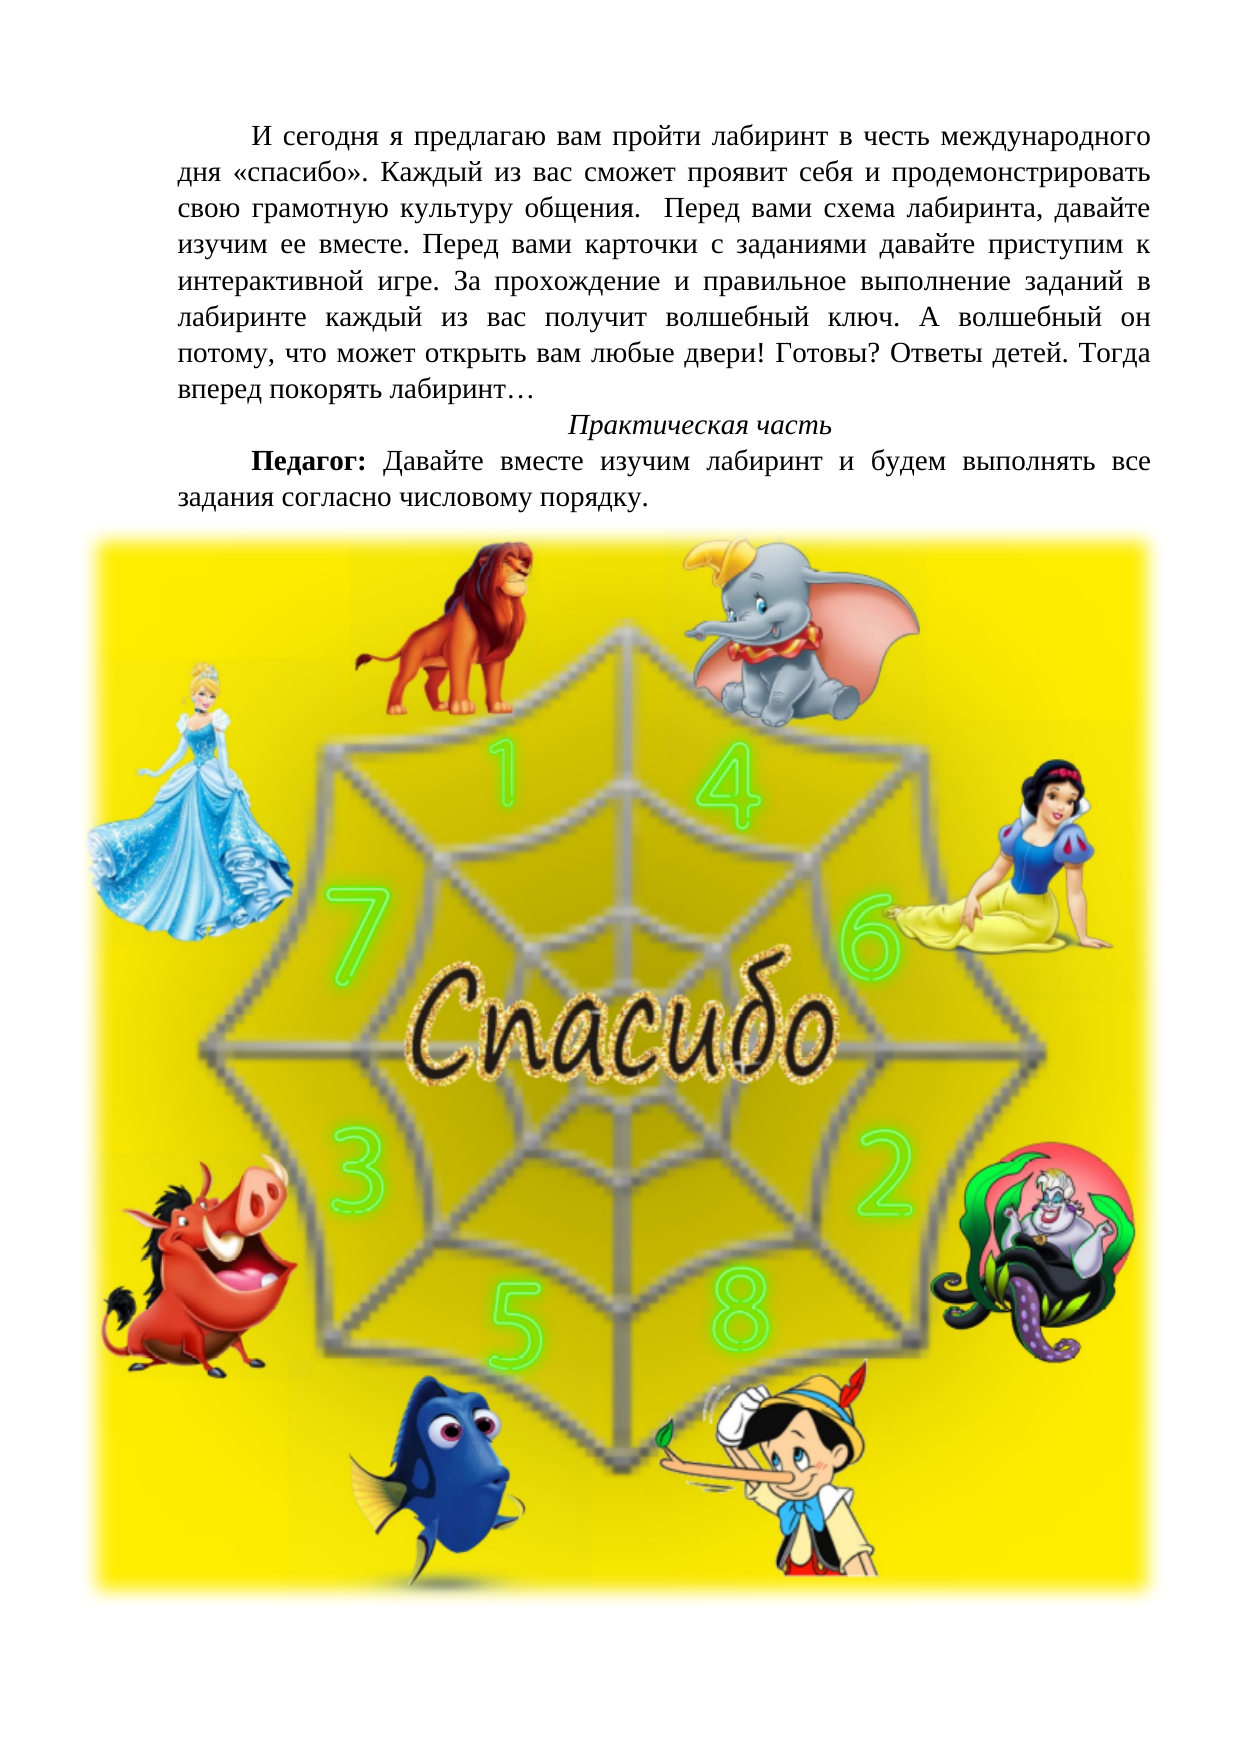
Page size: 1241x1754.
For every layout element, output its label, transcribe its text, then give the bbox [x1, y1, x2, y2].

text Практическая часть [177, 407, 1152, 441]
text И сегодня я предлагаю вам пройти лабиринт в честь международного дня «спасибо». Каждый из вас сможет проявит себя и продемонстрировать свою грамотную культуру общения. Перед вами схема лабиринта, давайте изучим ее вместе. Перед вами карточки с заданиями давайте приступим к интерактивной игре. За прохождение и правильное выполнение заданий в лабиринте каждый из вас получит волшебный ключ. А волшебный он потому, что может открыть вам любые двери! Готовы? Ответы детей. Тогда вперед покорять лабиринт… [177, 118, 1152, 405]
text Педагог: Давайте вместе изучим лабиринт и будем выполнять все задания согласно числовому порядку. [177, 443, 1152, 513]
picture [109, 553, 1135, 1578]
